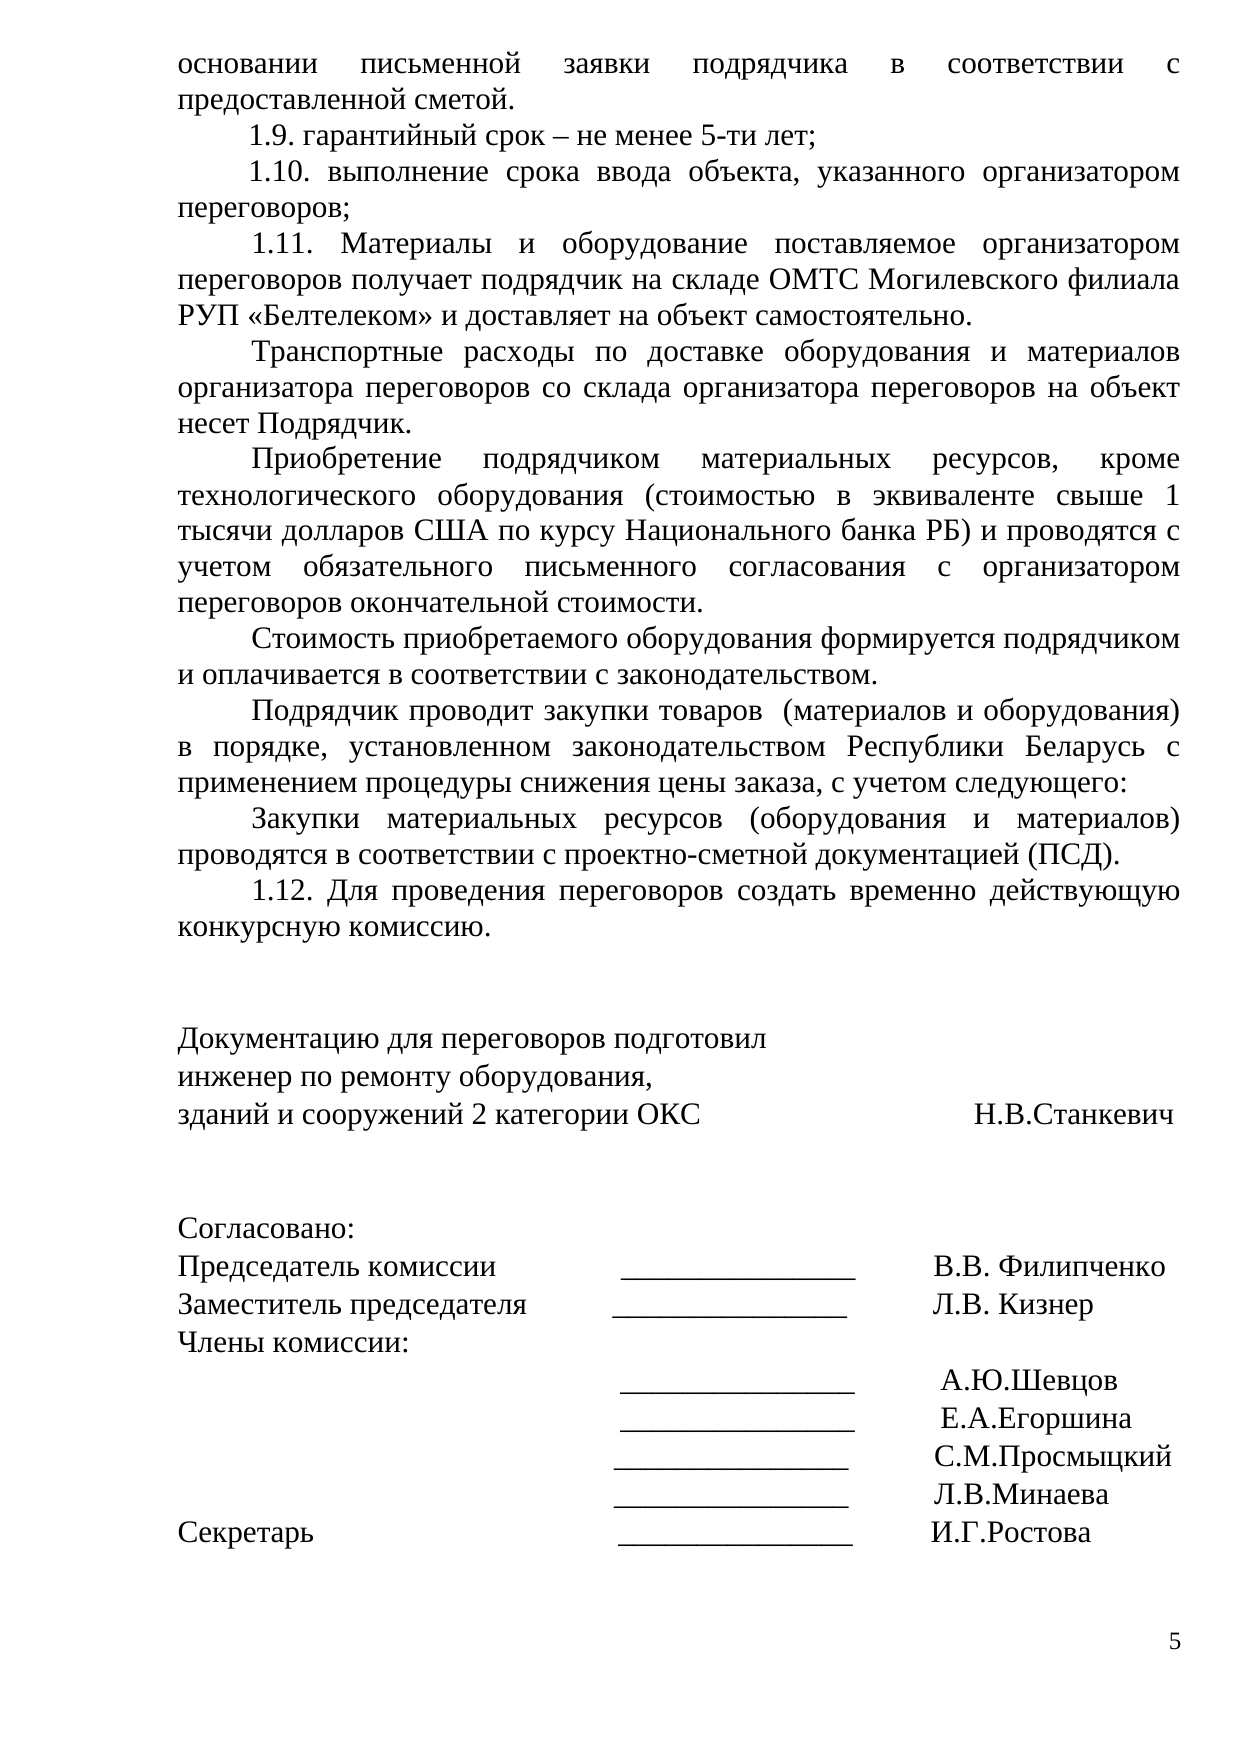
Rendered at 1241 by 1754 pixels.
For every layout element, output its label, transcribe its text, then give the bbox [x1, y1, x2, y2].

text Подрядчик проводит закупки товаров (материалов и оборудования) в порядке, установленном законодательством Республики Беларусь с применением процедуры снижения цены заказа, с учетом следующего: [177, 691, 1181, 799]
text _______________ А.Ю.Шевцов [177, 1361, 1181, 1397]
text Согласовано: [177, 1209, 1181, 1245]
text Транспортные расходы по доставке оборудования и материалов организатора переговоров со склада организатора переговоров на объект несет Подрядчик. [177, 332, 1181, 440]
text Закупки материальных ресурсов (оборудования и материалов) проводятся в соответствии с проектно-сметной документацией (ПСД). [177, 799, 1181, 871]
text инженер по ремонту оборудования, [177, 1057, 1181, 1093]
text _______________ Л.В.Минаева [177, 1475, 1181, 1511]
text 1.12. Для проведения переговоров создать временно действующую конкурсную комиссию. [177, 871, 1181, 943]
text зданий и сооружений 2 категории ОКС Н.В.Станкевич [177, 1095, 1181, 1131]
text Приобретение подрядчиком материальных ресурсов, кроме технологического оборудования (стоимостью в эквиваленте свыше 1 тысячи долларов США по курсу Национального банка РБ) и проводятся с учетом обязательного письменного согласования с организатором переговоров окончательной стоимости. [177, 440, 1181, 619]
text _______________ С.М.Просмыцкий [177, 1437, 1181, 1473]
text 1.10. выполнение срока ввода объекта, указанного организатором переговоров; [177, 152, 1181, 224]
text Секретарь _______________ И.Г.Ростова [177, 1513, 1181, 1549]
text _______________ Е.А.Егоршина [177, 1399, 1181, 1435]
text Стоимость приобретаемого оборудования формируется подрядчиком и оплачивается в соответствии с законодательством. [177, 619, 1181, 691]
text 1.11. Материалы и оборудование поставляемое организатором переговоров получает подрядчик на складе ОМТС Могилевского филиала РУП «Белтелеком» и доставляет на объект самостоятельно. [177, 224, 1181, 332]
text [177, 44, 1181, 116]
text 1.9. гарантийный срок – не менее 5-ти лет; [177, 116, 1181, 152]
text Председатель комиссии _______________ В.В. Филипченко [177, 1247, 1181, 1283]
text Заместитель председателя _______________ Л.В. Кизнер [177, 1285, 1181, 1321]
text Члены комиссии: [177, 1323, 1181, 1359]
text Документацию для переговоров подготовил [177, 1019, 1181, 1055]
